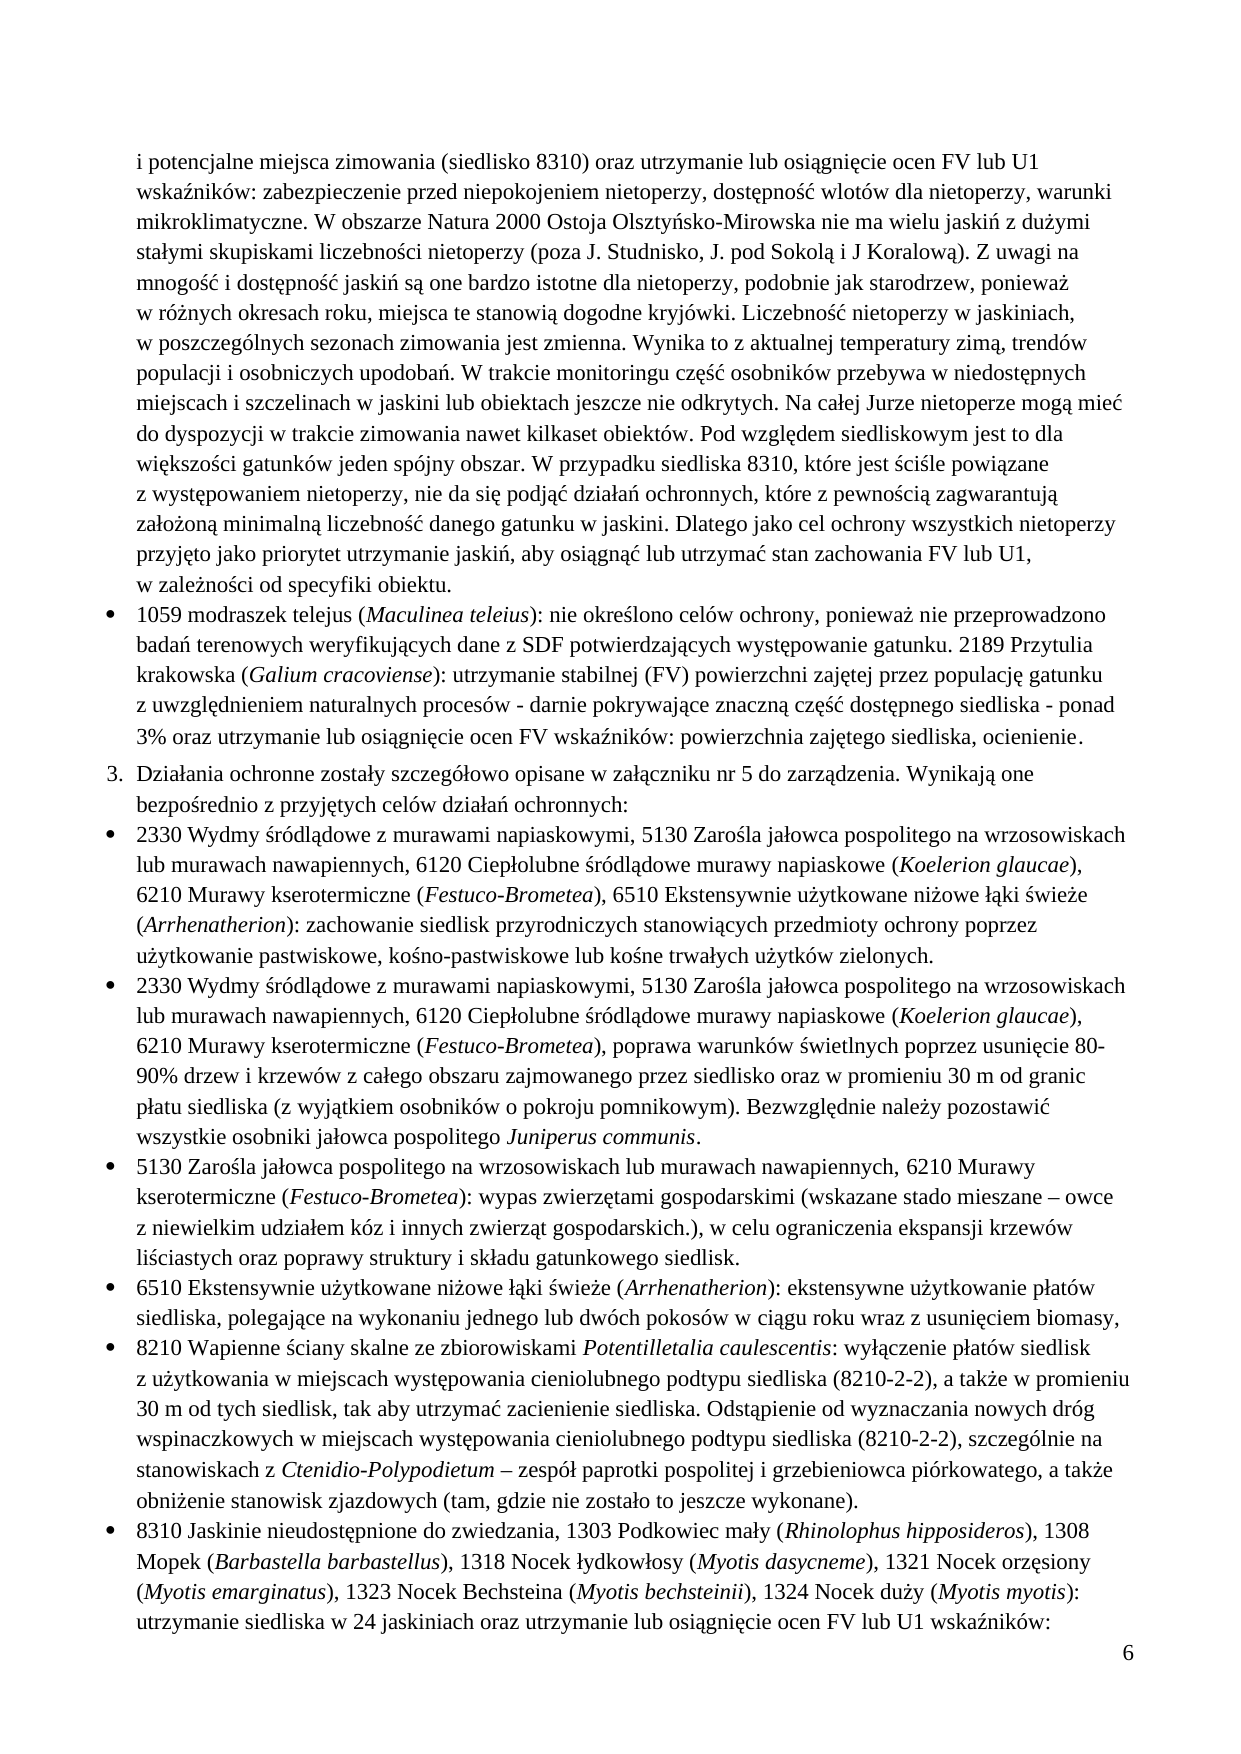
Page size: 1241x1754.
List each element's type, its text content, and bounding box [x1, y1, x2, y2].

list 8210 Wapienne ściany skalne ze zbiorowiskami Potentilletalia caulescentis: wyłączenie płatów siedlisk z użytkowania w miejscach występowania cieniolubnego podtypu siedliska (8210-2-2), a także w promieniu 30 m od tych siedlisk, tak aby utrzymać zacienienie siedliska. Odstąpienie od wyznaczania nowych dróg wspinaczkowych w miejscach występowania cieniolubnego podtypu siedliska (8210-2-2), szczególnie na stanowiskach z Ctenidio-Polypodietum – zespół paprotki pospolitej i grzebieniowca piórkowatego, a także obniżenie stanowisk zjazdowych (tam, gdzie nie zostało to jeszcze wykonane). [106, 1334, 1134, 1514]
list 2330 Wydmy śródlądowe z murawami napiaskowymi, 5130 Zarośla jałowca pospolitego na wrzosowiskach lub murawach nawapiennych, 6120 Ciepłolubne śródlądowe murawy napiaskowe (Koelerion glaucae), 6210 Murawy kserotermiczne (Festuco-Brometea), poprawa warunków świetlnych poprzez usunięcie 80-90% drzew i krzewów z całego obszaru zajmowanego przez siedlisko oraz w promieniu 30 m od granic płatu siedliska (z wyjątkiem osobników o pokroju pomnikowym). Bezwzględnie należy pozostawić wszystkie osobniki jałowca pospolitego Juniperus communis. [106, 972, 1134, 1149]
list 5130 Zarośla jałowca pospolitego na wrzosowiskach lub murawach nawapiennych, 6210 Murawy kserotermiczne (Festuco-Brometea): wypas zwierzętami gospodarskimi (wskazane stado mieszane – owce z niewielkim udziałem kóz i innych zwierząt gospodarskich.), w celu ograniczenia ekspansji krzewów liściastych oraz poprawy struktury i składu gatunkowego siedlisk. [106, 1153, 1134, 1270]
list 1059 modraszek telejus (Maculinea teleius): nie określono celów ochrony, ponieważ nie przeprowadzono badań terenowych weryfikujących dane z SDF potwierdzających występowanie gatunku. 2189 Przytulia krakowska (Galium cracoviense): utrzymanie stabilnej (FV) powierzchni zajętej przez populację gatunku z uwzględnieniem naturalnych procesów - darnie pokrywające znaczną część dostępnego siedliska - ponad 3% oraz utrzymanie lub osiągnięcie ocen FV wskaźników: powierzchnia zajętego siedliska, ocienienie. [106, 601, 1134, 750]
list 2330 Wydmy śródlądowe z murawami napiaskowymi, 5130 Zarośla jałowca pospolitego na wrzosowiskach lub murawach nawapiennych, 6120 Ciepłolubne śródlądowe murawy napiaskowe (Koelerion glaucae), 6210 Murawy kserotermiczne (Festuco-Brometea), 6510 Ekstensywnie użytkowane niżowe łąki świeże (Arrhenatherion): zachowanie siedlisk przyrodniczych stanowiących przedmioty ochrony poprzez użytkowanie pastwiskowe, kośno-pastwiskowe lub kośne trwałych użytków zielonych. [106, 821, 1134, 968]
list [106, 1518, 1134, 1634]
list 6510 Ekstensywnie użytkowane niżowe łąki świeże (Arrhenatherion): ekstensywne użytkowanie płatów siedliska, polegające na wykonaniu jednego lub dwóch pokosów w ciągu roku wraz z usunięciem biomasy, [106, 1274, 1134, 1331]
list Działania ochronne zostały szczegółowo opisane w załączniku nr 5 do zarządzenia. Wynikają one bezpośrednio z przyjętych celów działań ochronnych: [106, 760, 1134, 817]
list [106, 148, 1134, 597]
